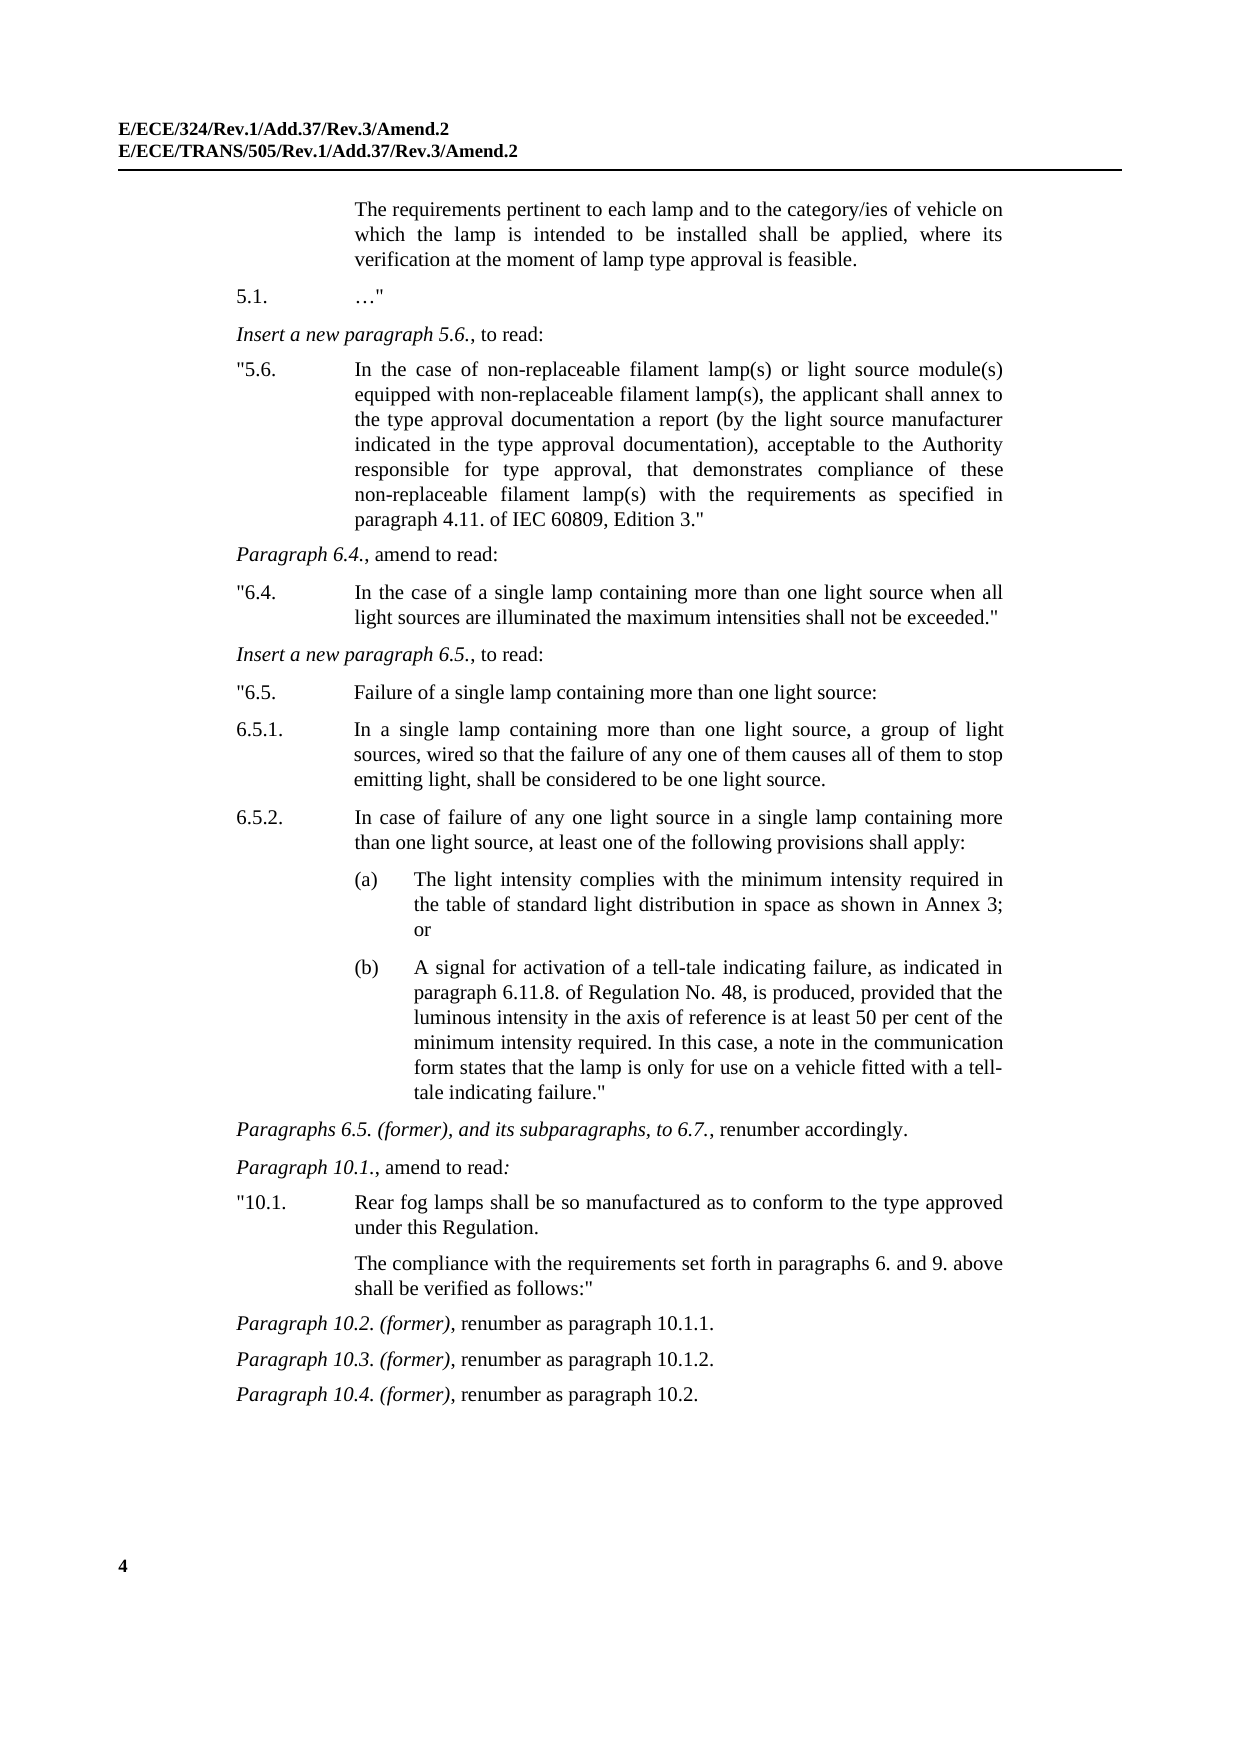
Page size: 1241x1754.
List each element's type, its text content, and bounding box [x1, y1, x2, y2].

text The compliance with the requirements set forth in paragraphs 6. and 9. above shall be verified as follows:" [354, 1250, 1004, 1300]
text Paragraphs 6.5. (former), and its subparagraphs, to 6.7., renumber accordingly. [236, 1116, 1004, 1141]
text Insert a new paragraph 6.5., to read: [236, 641, 1004, 666]
text (b) A signal for activation of a tell-tale indicating failure, as indicated in paragraph 6.11.8. of Regulation No. 48, is produced, provided that the luminous intensity in the axis of reference is at least 50 per cent of the minimum intensity required. In this case, a note in the communication form states that the lamp is only for use on a vehicle fitted with a tell-tale indicating failure." [236, 954, 1004, 1104]
text 6.5.2. In case of failure of any one light source in a single lamp containing more than one light source, at least one of the following provisions shall apply: [236, 804, 1004, 854]
text "5.6. In the case of non-replaceable filament lamp(s) or light source module(s) equipped with non-replaceable filament lamp(s), the applicant shall annex to the type approval documentation a report (by the light source manufacturer indicated in the type approval documentation), acceptable to the Authority responsible for type approval, that demonstrates compliance of these non-replaceable filament lamp(s) with the requirements as specified in paragraph 4.11. of IEC 60809, Edition 3." [236, 356, 1004, 531]
text Paragraph 10.2. (former), renumber as paragraph 10.1.1. [236, 1310, 1004, 1335]
text "10.1. Rear fog lamps shall be so manufactured as to conform to the type approved under this Regulation. [236, 1189, 1004, 1239]
text "6.5. Failure of a single lamp containing more than one light source: [236, 679, 1004, 704]
text Paragraph 10.3. (former), renumber as paragraph 10.1.2. [236, 1346, 1004, 1371]
text (a) The light intensity complies with the minimum intensity required in the table of standard light distribution in space as shown in Annex 3; or [236, 866, 1004, 941]
text 6.5.1. In a single lamp containing more than one light source, a group of light sources, wired so that the failure of any one of them causes all of them to stop emitting light, shall be considered to be one light source. [236, 716, 1004, 791]
text Paragraph 10.1., amend to read: [236, 1154, 1004, 1179]
text "6.4. In the case of a single lamp containing more than one light source when all light sources are illuminated the maximum intensities shall not be exceeded." [236, 579, 1004, 629]
text The requirements pertinent to each lamp and to the category/ies of vehicle on which the lamp is intended to be installed shall be applied, where its verification at the moment of lamp type approval is feasible. [236, 196, 1004, 271]
text Paragraph 6.4., amend to read: [236, 541, 1004, 566]
text Paragraph 10.4. (former), renumber as paragraph 10.2. [236, 1381, 1004, 1406]
text 5.1. …" [236, 283, 1004, 308]
text Insert a new paragraph 5.6., to read: [236, 321, 1004, 346]
